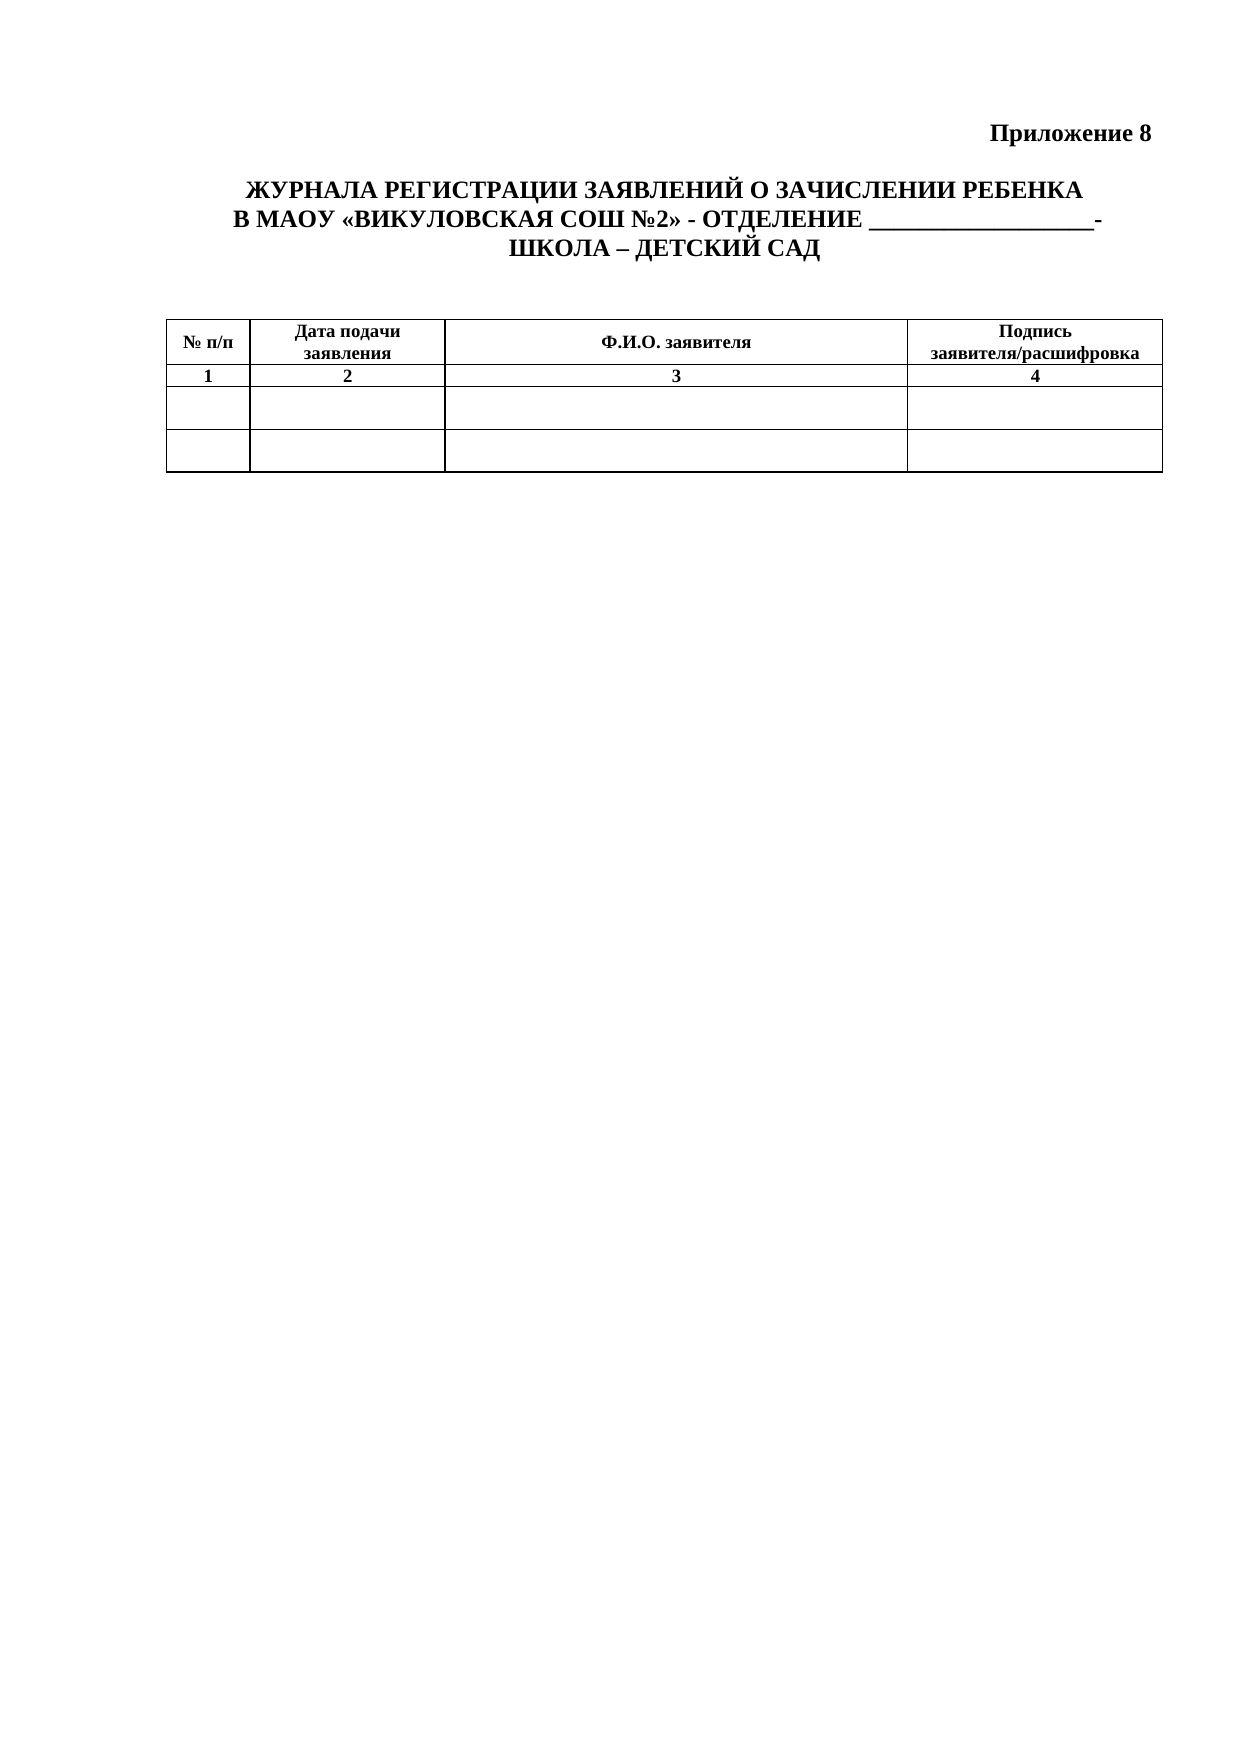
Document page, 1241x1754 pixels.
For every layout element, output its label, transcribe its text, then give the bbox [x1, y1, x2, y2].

table_header Дата подачи заявления [251, 320, 444, 363]
table_cell [251, 430, 444, 471]
table_cell [908, 430, 1162, 471]
table_header Ф.И.О. заявителя [446, 320, 907, 363]
table_header Подпись заявителя/расшифровка [908, 320, 1162, 363]
text В МАОУ «ВИКУЛОВСКАЯ СОШ №2» - ОТДЕЛЕНИЕ __________________-ШКОЛА – ДЕТСКИЙ САД [177, 204, 1152, 262]
text Приложение 8 [177, 118, 1152, 147]
table_cell 2 [251, 365, 444, 386]
table_cell [251, 387, 444, 429]
table_cell [167, 430, 249, 471]
table_cell [446, 387, 907, 429]
table_cell 4 [908, 365, 1162, 386]
table_header № п/п [167, 320, 249, 363]
table_cell [167, 387, 249, 429]
table_cell 1 [167, 365, 249, 386]
text ЖУРНАЛА РЕГИСТРАЦИИ ЗАЯВЛЕНИЙ О ЗАЧИСЛЕНИИ РЕБЕНКА [177, 176, 1152, 204]
table_cell 3 [446, 365, 907, 386]
table_cell [446, 430, 907, 471]
table_cell [908, 387, 1162, 429]
